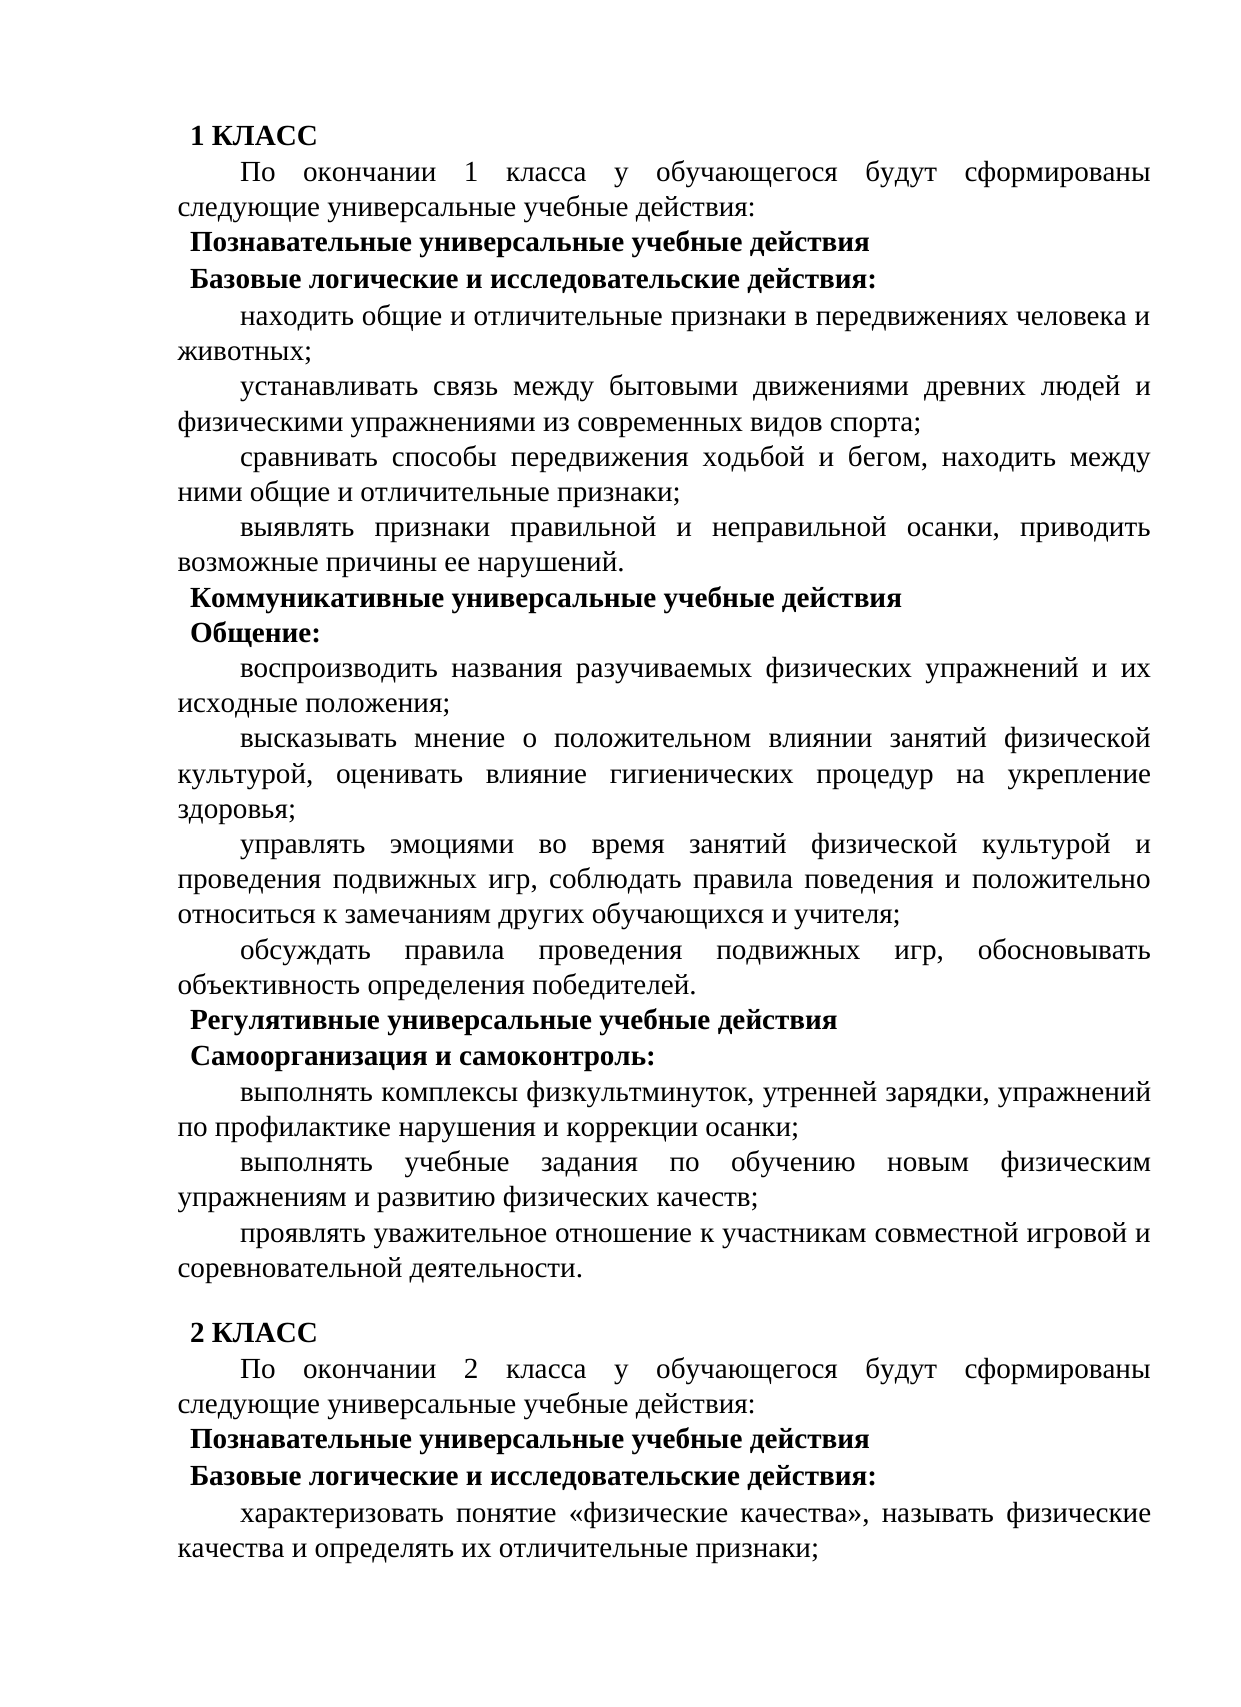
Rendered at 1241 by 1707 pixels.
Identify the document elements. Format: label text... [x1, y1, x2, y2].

text характеризовать понятие «физические качества», называть физические качества и определять их отличительные признаки; [177, 1495, 1152, 1564]
text воспроизводить названия разучиваемых физических упражнений и их исходные положения; [177, 650, 1152, 719]
text находить общие и отличительные признаки в передвижениях человека и животных; [177, 298, 1152, 367]
text высказывать мнение о положительном влиянии занятий физической культурой, оценивать влияние гигиенических процедур на укрепление здоровья; [177, 721, 1152, 824]
text По окончании 2 класса у обучающегося будут сформированы следующие универсальные учебные действия: [177, 1351, 1152, 1420]
text Самоорганизация и самоконтроль: [190, 1038, 1152, 1072]
text Общение: [190, 615, 1152, 648]
text обсуждать правила проведения подвижных игр, обосновывать объективность определения победителей. [177, 932, 1152, 1001]
text 2 КЛАСС [190, 1315, 1152, 1349]
text выполнять учебные задания по обучению новым физическим упражнениям и развитию физических качеств; [177, 1144, 1152, 1213]
text Познавательные универсальные учебные действия [190, 224, 1152, 258]
text 1 КЛАСС [190, 118, 1152, 152]
text устанавливать связь между бытовыми движениями древних людей и физическими упражнениями из современных видов спорта; [177, 368, 1152, 437]
text проявлять уважительное отношение к участникам совместной игровой и соревновательной деятельности. [177, 1215, 1152, 1283]
text выявлять признаки правильной и неправильной осанки, приводить возможные причины ее нарушений. [177, 509, 1152, 578]
text управлять эмоциями во время занятий физической культурой и проведения подвижных игр, соблюдать правила поведения и положительно относиться к замечаниям других обучающихся и учителя; [177, 826, 1152, 930]
text сравнивать способы передвижения ходьбой и бегом, находить между ними общие и отличительные признаки; [177, 439, 1152, 508]
text Коммуникативные универсальные учебные действия [190, 580, 1152, 613]
text выполнять комплексы физкультминуток, утренней зарядки, упражнений по профилактике нарушения и коррекции осанки; [177, 1074, 1152, 1143]
text Познавательные универсальные учебные действия [190, 1421, 1152, 1455]
text Базовые логические и исследовательские действия: [190, 261, 1152, 295]
text По окончании 1 класса у обучающегося будут сформированы следующие универсальные учебные действия: [177, 154, 1152, 223]
text Регулятивные универсальные учебные действия [190, 1002, 1152, 1036]
text Базовые логические и исследовательские действия: [190, 1458, 1152, 1492]
